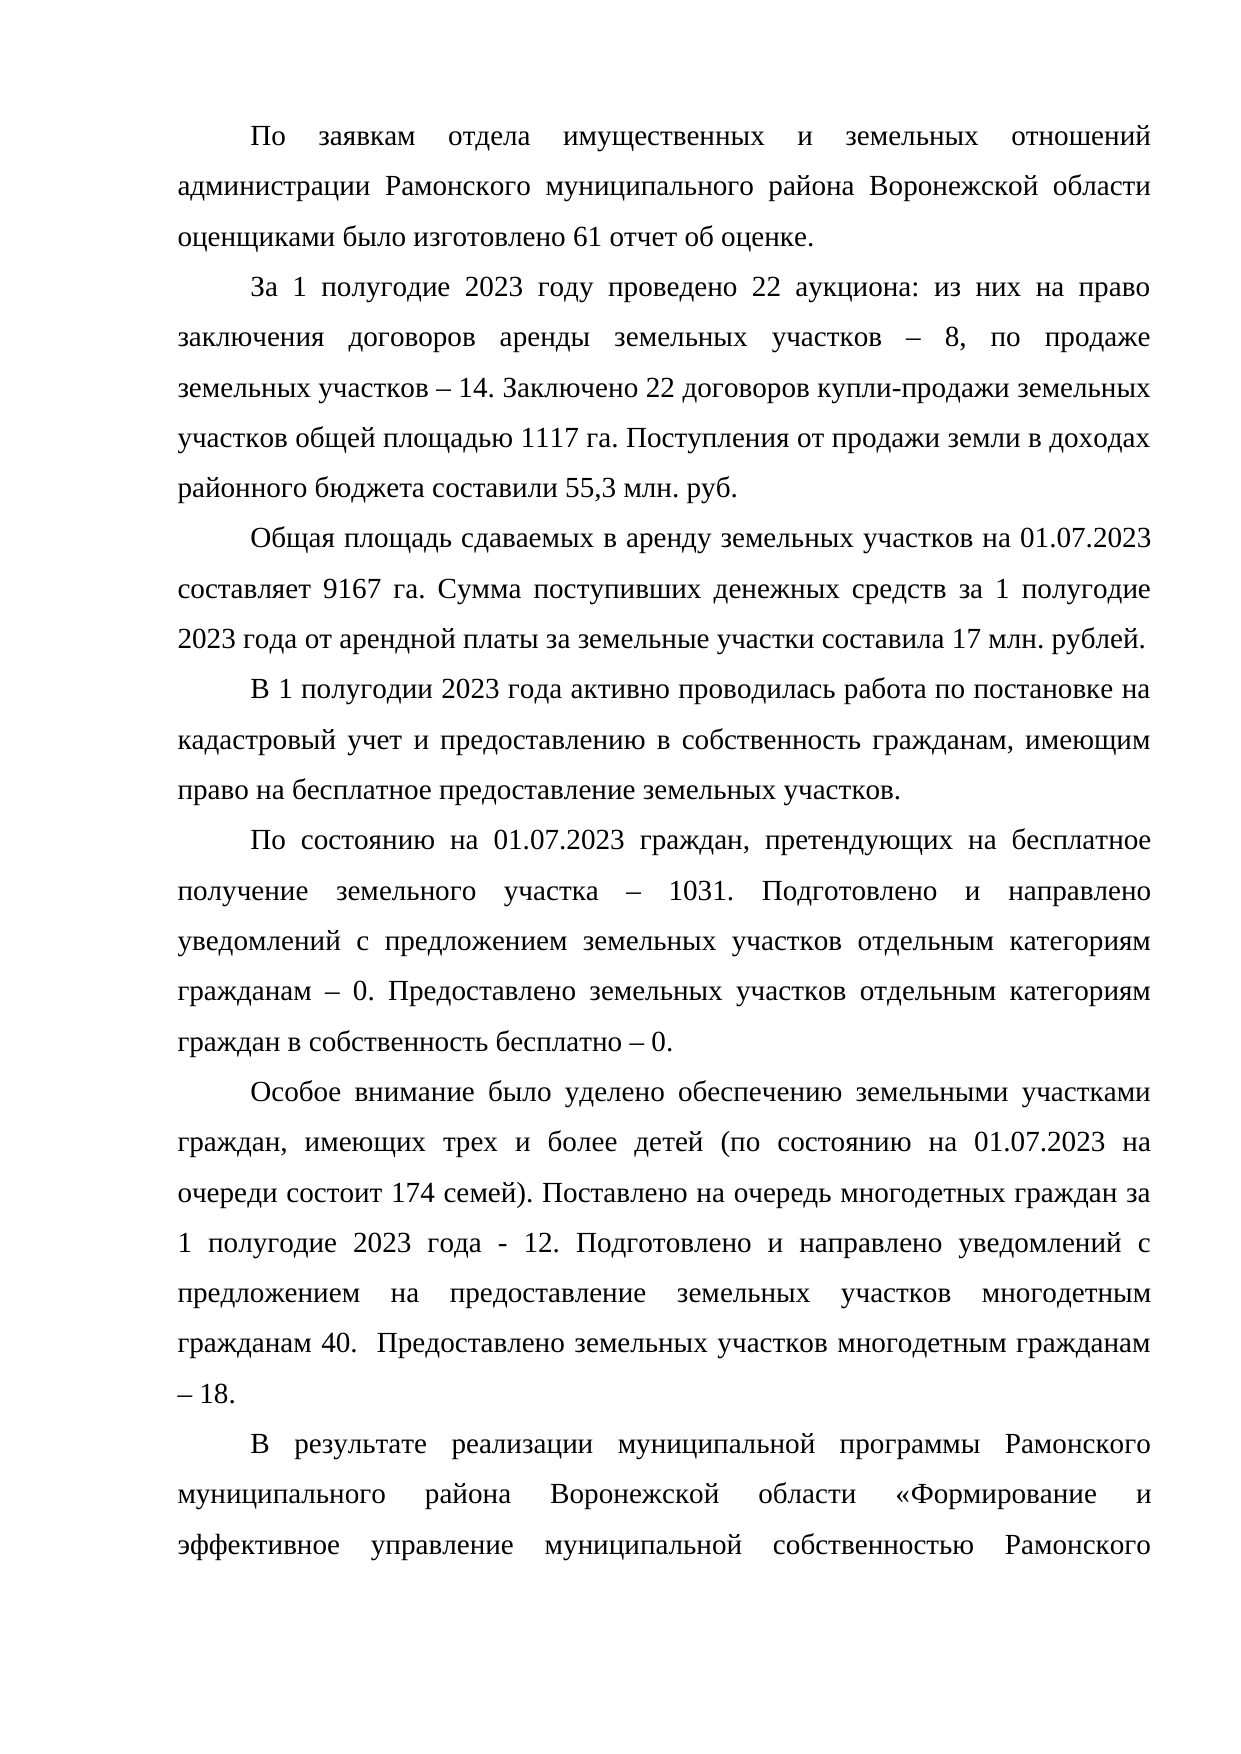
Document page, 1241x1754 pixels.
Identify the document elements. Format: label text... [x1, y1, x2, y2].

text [177, 1426, 1152, 1560]
text По состоянию на 01.07.2023 граждан, претендующих на бесплатное получение земельного участка – 1031. Подготовлено и направлено уведомлений с предложением земельных участков отдельным категориям гражданам – 0. Предоставлено земельных участков отдельным категориям граждан в собственность бесплатно – 0. [177, 822, 1152, 1057]
text В 1 полугодии 2023 года активно проводилась работа по постановке на кадастровый учет и предоставлению в собственность гражданам, имеющим право на бесплатное предоставление земельных участков. [177, 672, 1152, 806]
text По заявкам отдела имущественных и земельных отношений администрации Рамонского муниципального района Воронежской области оценщиками было изготовлено 61 отчет об оценке. [177, 118, 1152, 252]
text Общая площадь сдаваемых в аренду земельных участков на 01.07.2023 составляет 9167 га. Сумма поступивших денежных средств за 1 полугодие 2023 года от арендной платы за земельные участки составила 17 млн. рублей. [177, 521, 1152, 655]
text За 1 полугодие 2023 году проведено 22 аукциона: из них на право заключения договоров аренды земельных участков – 8, по продаже земельных участков – 14. Заключено 22 договоров купли-продажи земельных участков общей площадью 1117 га. Поступления от продажи земли в доходах районного бюджета составили 55,3 млн. руб. [177, 269, 1152, 504]
text Особое внимание было уделено обеспечению земельными участками граждан, имеющих трех и более детей (по состоянию на 01.07.2023 на очереди состоит 174 семей). Поставлено на очередь многодетных граждан за 1 полугодие 2023 года - 12. Подготовлено и направлено уведомлений с предложением на предоставление земельных участков многодетным гражданам 40. Предоставлено земельных участков многодетным гражданам – 18. [177, 1074, 1152, 1409]
